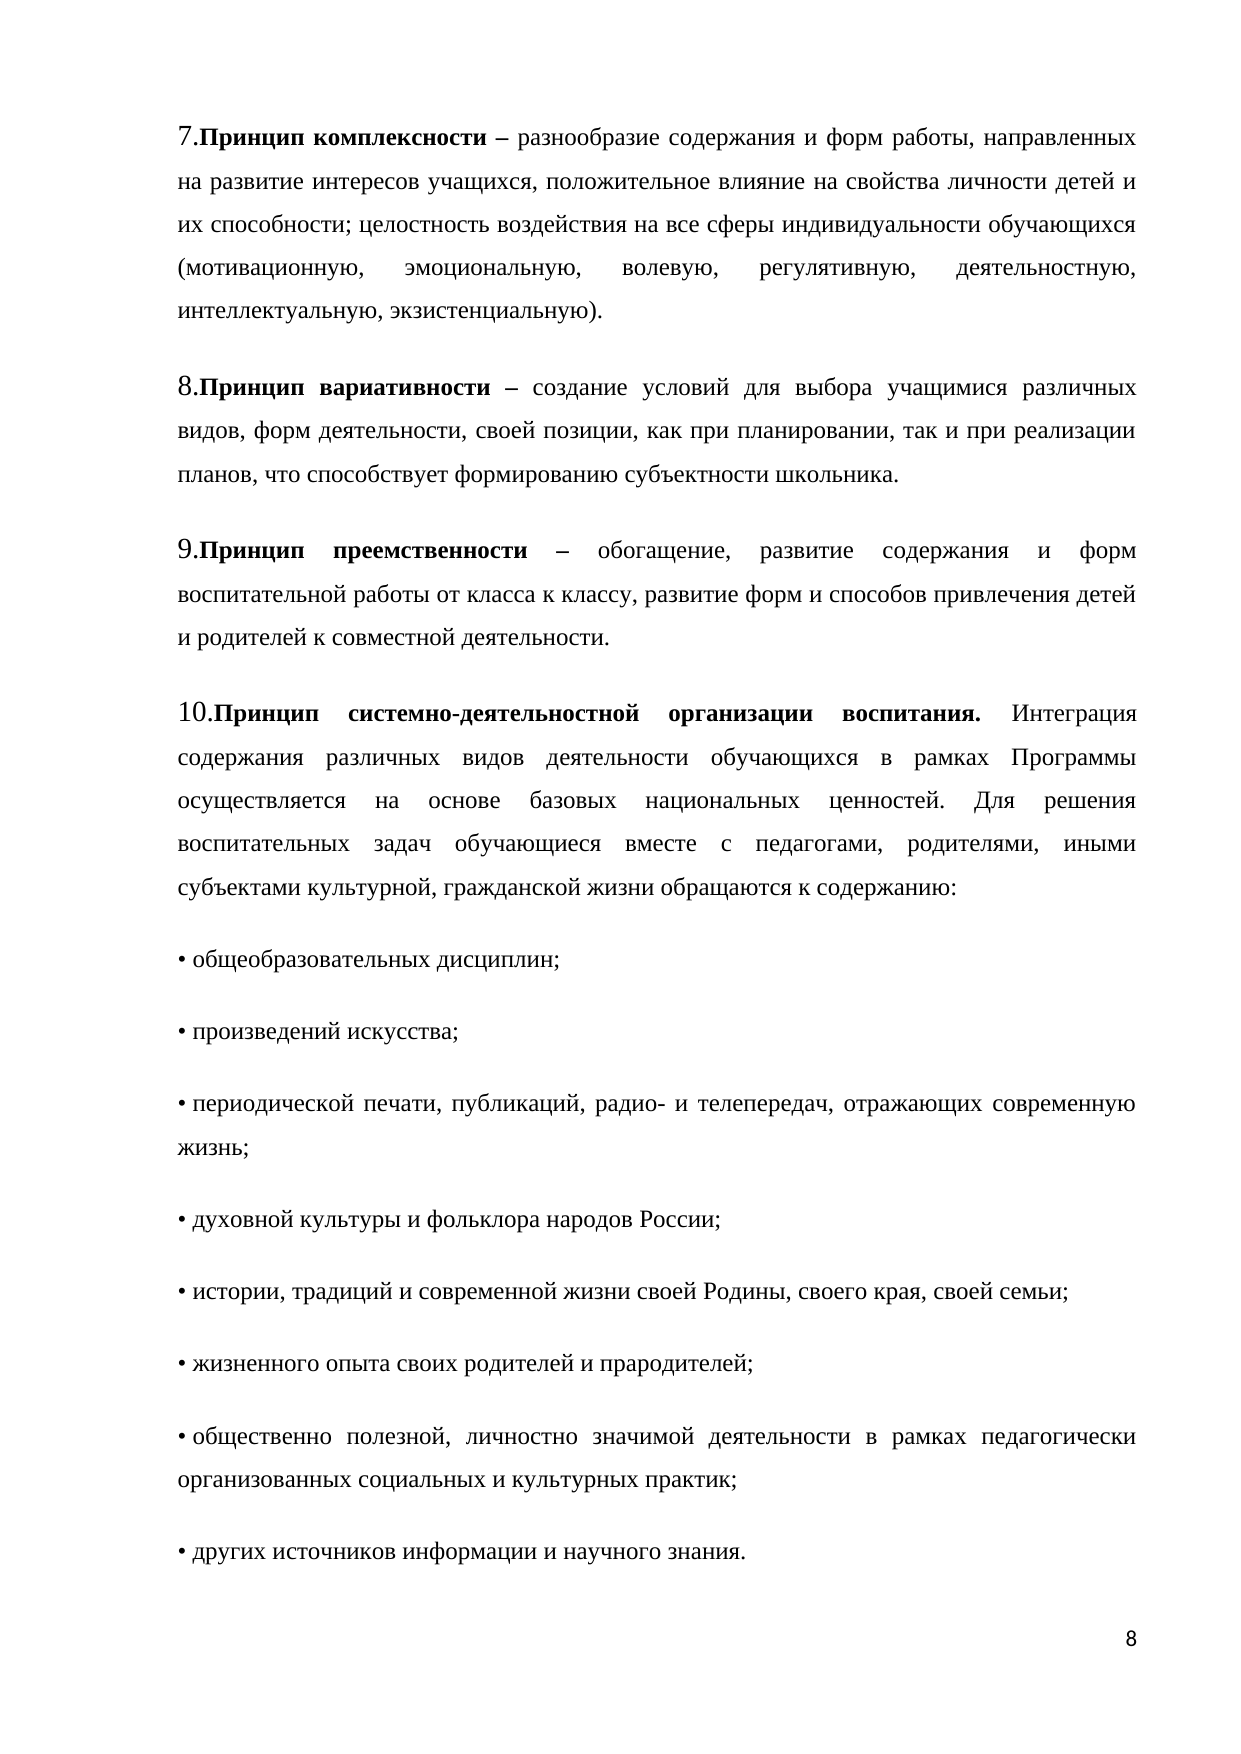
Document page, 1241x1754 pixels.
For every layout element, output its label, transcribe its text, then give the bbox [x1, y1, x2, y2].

text 9.Принцип преемственности – обогащение, развитие содержания и форм воспитательной работы от класса к классу, развитие форм и способов привлечения детей и родителей к совместной деятельности. [177, 531, 1137, 651]
text • духовной культуры и фольклора народов России; [177, 1204, 1137, 1233]
text 10.Принцип системно-деятельностной организации воспитания. Интеграция содержания различных видов деятельности обучающихся в рамках Программы осуществляется на основе базовых национальных ценностей. Для решения воспитательных задач обучающиеся вместе с педагогами, родителями, иными субъектами культурной, гражданской жизни обращаются к содержанию: [177, 694, 1137, 900]
text • общественно полезной, личностно значимой деятельности в рамках педагогически организованных социальных и культурных практик; [177, 1421, 1137, 1493]
text • периодической печати, публикаций, радио- и телепередач, отражающих современную жизнь; [177, 1088, 1137, 1160]
text • жизненного опыта своих родителей и прародителей; [177, 1348, 1137, 1377]
text • истории, традиций и современной жизни своей Родины, своего края, своей семьи; [177, 1276, 1137, 1305]
text 8.Принцип вариативности – создание условий для выбора учащимися различных видов, форм деятельности, своей позиции, как при планировании, так и при реализации планов, что способствует формированию субъектности школьника. [177, 368, 1137, 487]
text • общеобразовательных дисциплин; [177, 944, 1137, 973]
text • произведений искусства; [177, 1016, 1137, 1045]
text • других источников информации и научного знания. [177, 1536, 1137, 1565]
text 7.Принцип комплексности – разнообразие содержания и форм работы, направленных на развитие интересов учащихся, положительное влияние на свойства личности детей и их способности; целостность воздействия на все сферы индивидуальности обучающихся (мотивационную, эмоциональную, волевую, регулятивную, деятельностную, интеллектуальную, экзистенциальную). [177, 118, 1137, 324]
